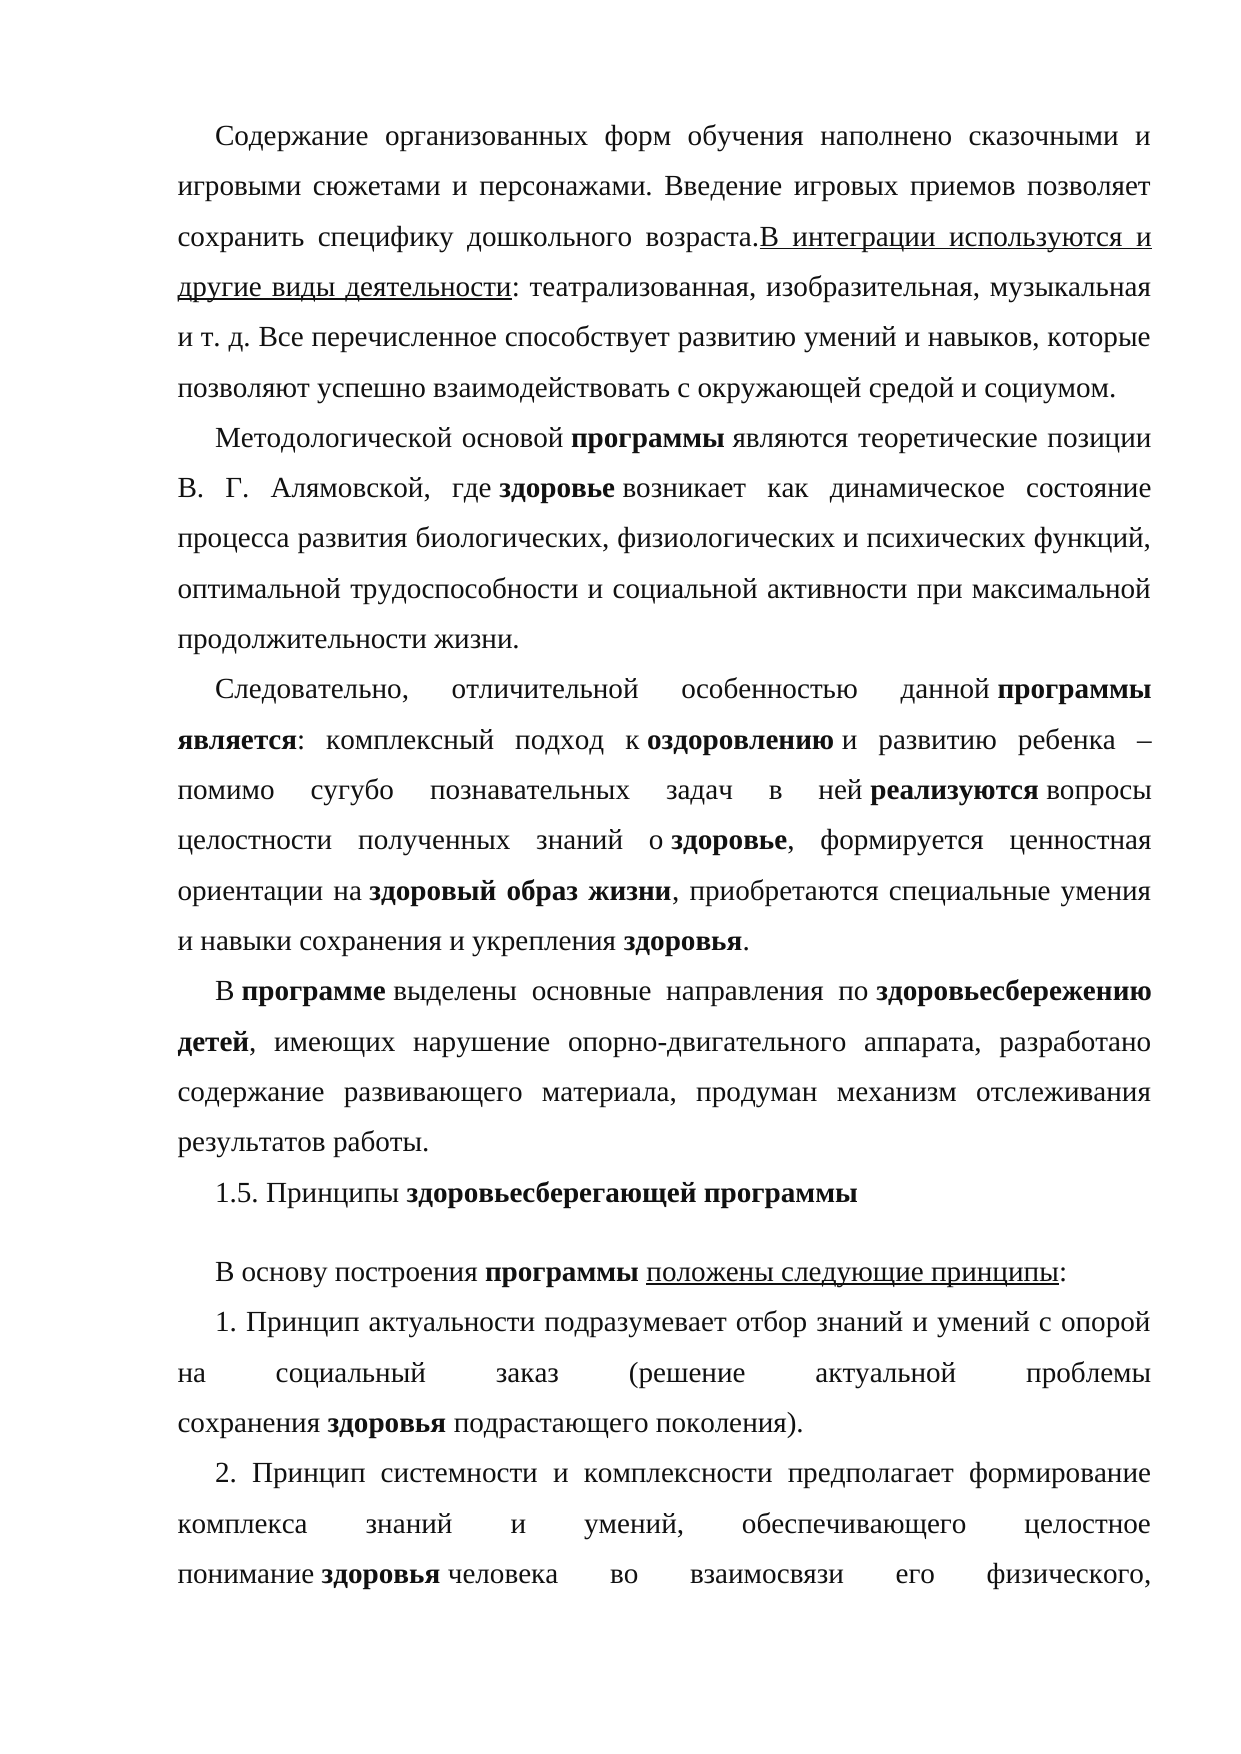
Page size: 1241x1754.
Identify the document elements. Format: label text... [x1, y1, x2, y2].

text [177, 1455, 1152, 1589]
text Методологической основой программы являются теоретические позиции В. Г. Алямовской, где здоровье возникает как динамическое состояние процесса развития биологических, физиологических и психических функций, оптимальной трудоспособности и социальной активности при максимальной продолжительности жизни. [177, 420, 1152, 655]
text Содержание организованных форм обучения наполнено сказочными и игровыми сюжетами и персонажами. Введение игровых приемов позволяет сохранить специфику дошкольного возраста.В интеграции используются и другие виды деятельности: театрализованная, изобразительная, музыкальная и т. д. Все перечисленное способствует развитию умений и навыков, которые позволяют успешно взаимодействовать с окружающей средой и социумом. [177, 118, 1152, 403]
text В программе выделены основные направления по здоровьесбережению детей, имеющих нарушение опорно-двигательного аппарата, разработано содержание развивающего материала, продуман механизм отслеживания результатов работы. [177, 973, 1152, 1158]
text В основу построения программы положены следующие принципы: [177, 1254, 1152, 1288]
text 1.5. Принципы здоровьесберегающей программы [177, 1175, 1152, 1208]
text Следовательно, отличительной особенностью данной программы является: комплексный подход к оздоровлению и развитию ребенка – помимо сугубо познавательных задач в ней реализуются вопросы целостности полученных знаний о здоровье, формируется ценностная ориентации на здоровый образ жизни, приобретаются специальные умения и навыки сохранения и укрепления здоровья. [177, 672, 1152, 957]
text 1. Принцип актуальности подразумевает отбор знаний и умений с опорой на социальный заказ (решение актуальной проблемы сохранения здоровья подрастающего поколения). [177, 1304, 1152, 1439]
